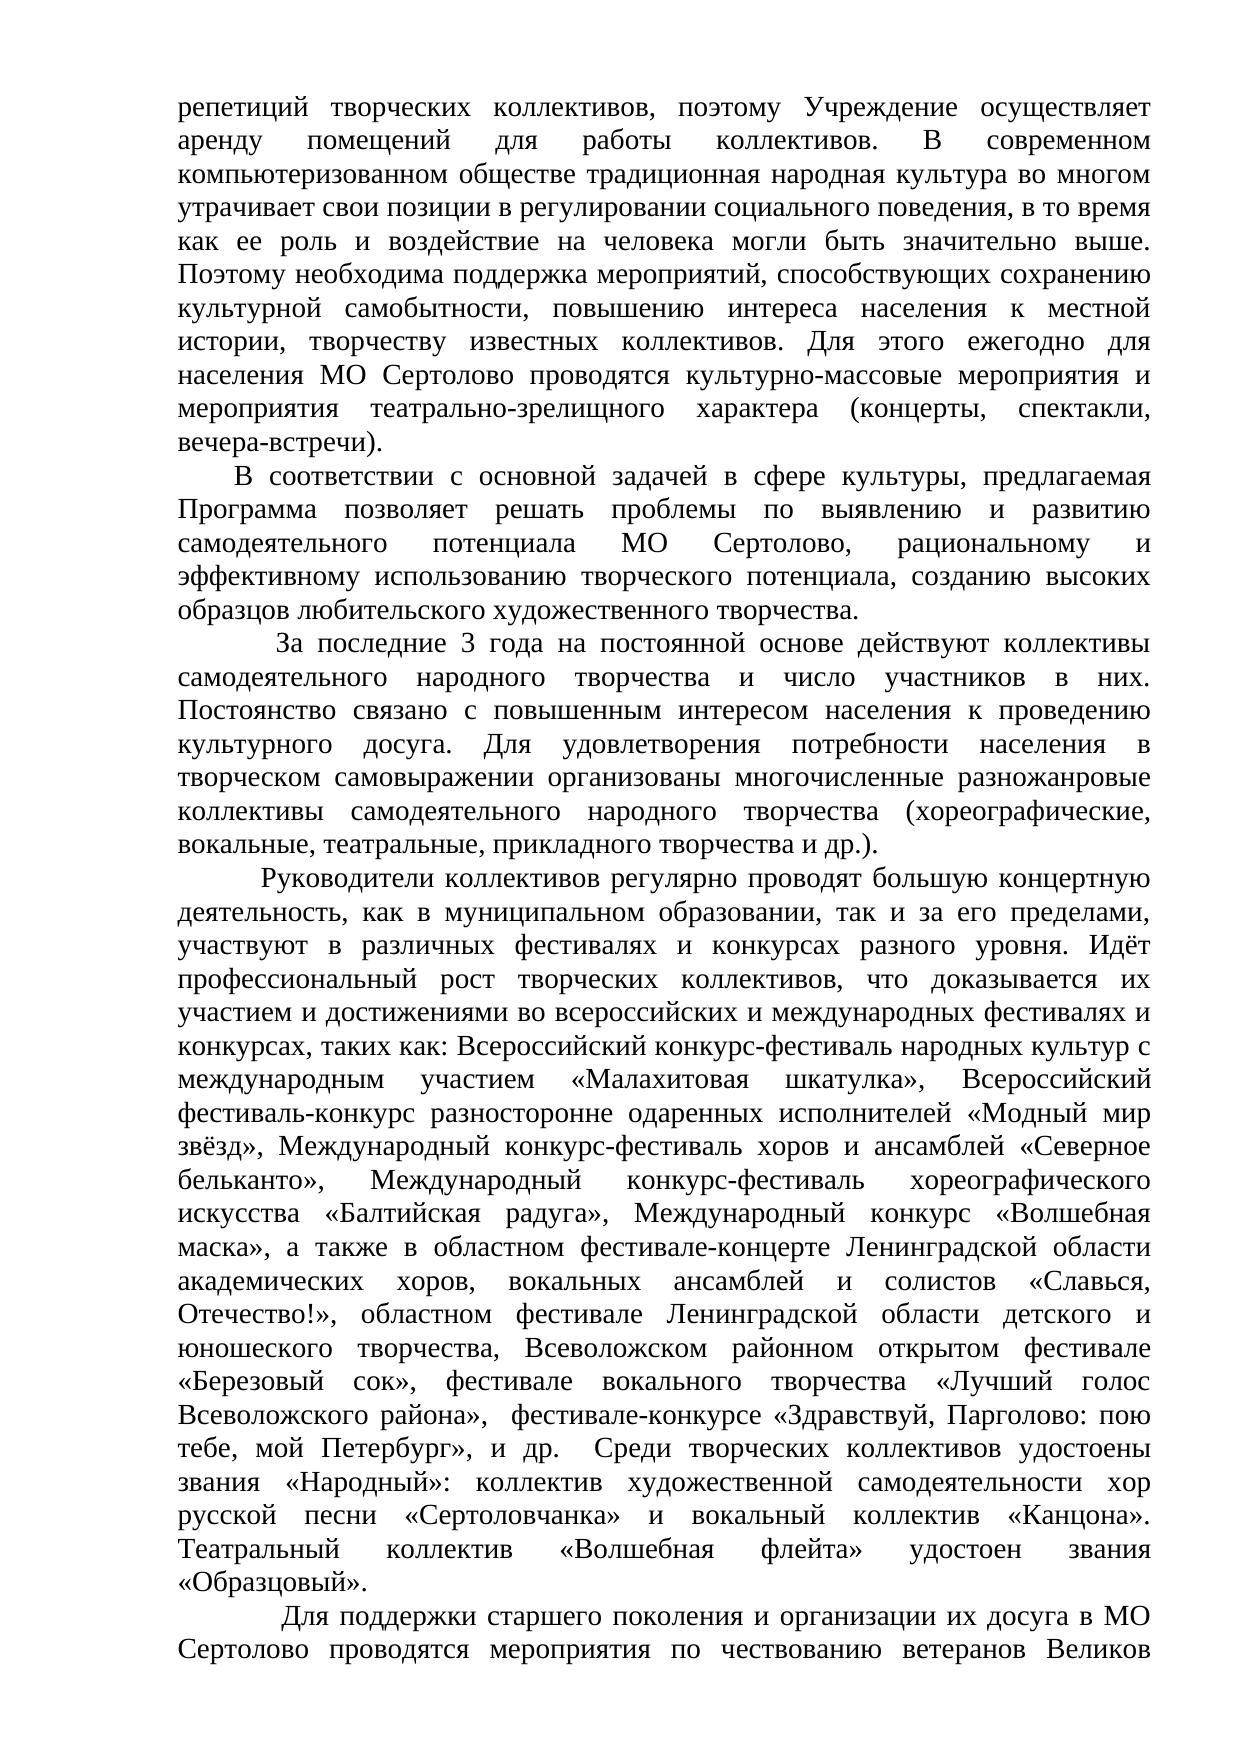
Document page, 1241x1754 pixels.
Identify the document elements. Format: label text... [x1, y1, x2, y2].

text В соответствии с основной задачей в сфере культуры, предлагаемая Программа позволяет решать проблемы по выявлению и развитию самодеятельного потенциала МО Сертолово, рациональному и эффективному использованию творческого потенциала, созданию высоких образцов любительского художественного творчества. [177, 458, 1152, 625]
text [177, 89, 1152, 458]
text За последние 3 года на постоянной основе действуют коллективы самодеятельного народного творчества и число участников в них. Постоянство связано с повышенным интересом населения к проведению культурного досуга. Для удовлетворения потребности населения в творческом самовыражении организованы многочисленные разножанровые коллективы самодеятельного народного творчества (хореографические, вокальные, театральные, прикладного творчества и др.). [177, 625, 1152, 860]
text Руководители коллективов регулярно проводят большую концертную деятельность, как в муниципальном образовании, так и за его пределами, участвуют в различных фестивалях и конкурсах разного уровня. Идёт профессиональный рост творческих коллективов, что доказывается их участием и достижениями во всероссийских и международных фестивалях и конкурсах, таких как: Всероссийский конкурс-фестиваль народных культур с международным участием «Малахитовая шкатулка», Всероссийский фестиваль-конкурс разносторонне одаренных исполнителей «Модный мир звёзд», Международный конкурс-фестиваль хоров и ансамблей «Северное бельканто», Международный конкурс-фестиваль хореографического искусства «Балтийская радуга», Международный конкурс «Волшебная маска», а также в областном фестивале-концерте Ленинградской области академических хоров, вокальных ансамблей и солистов «Славься, Отечество!», областном фестивале Ленинградской области детского и юношеского творчества, Всеволожском районном открытом фестивале «Березовый сок», фестивале вокального творчества «Лучший голос Всеволожского района», фестивале-конкурсе «Здравствуй, Парголово: пою тебе, мой Петербург», и др. Среди творческих коллективов удостоены звания «Народный»: коллектив художественной самодеятельности хор русской песни «Сертоловчанка» и вокальный коллектив «Канцона». Театральный коллектив «Волшебная флейта» удостоен звания «Образцовый». [177, 860, 1152, 1598]
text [177, 1598, 1152, 1665]
